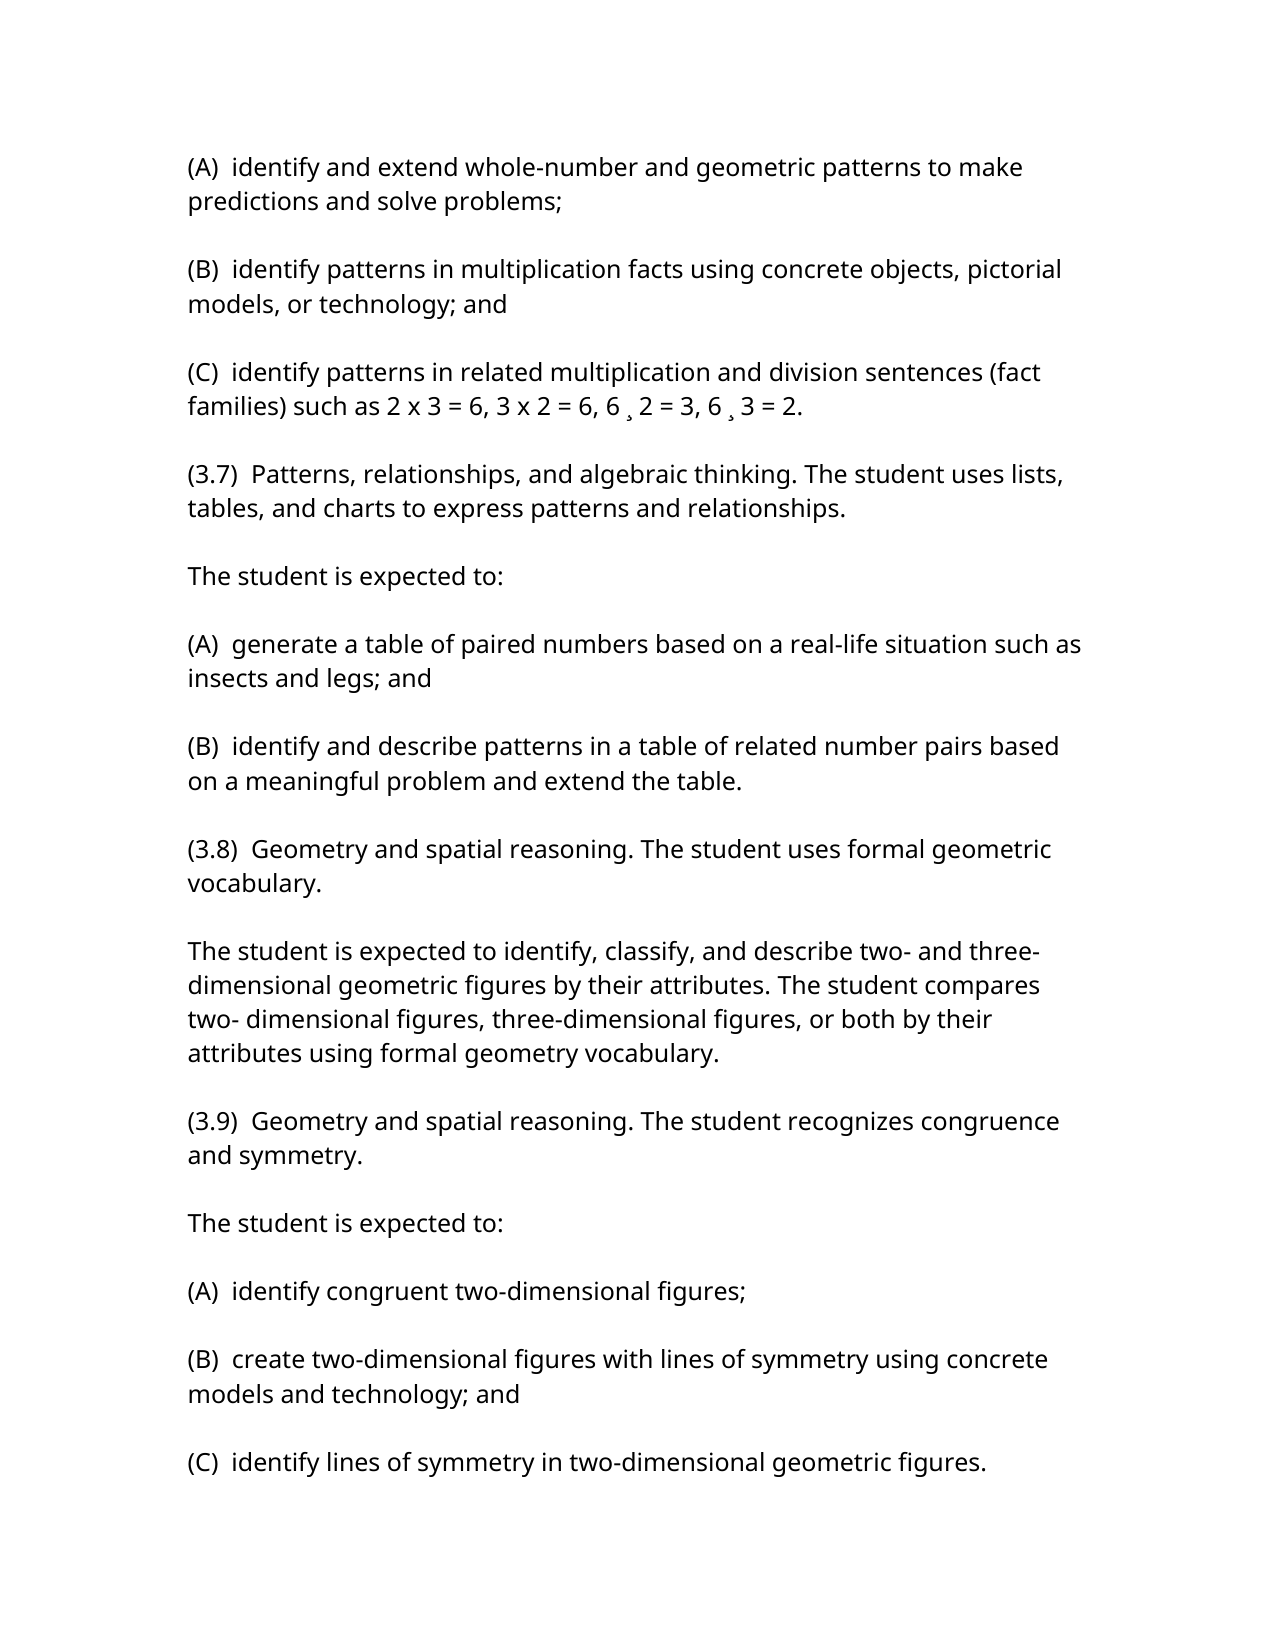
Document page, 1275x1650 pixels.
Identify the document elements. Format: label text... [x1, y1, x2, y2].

text (C) identify lines of symmetry in two-dimensional geometric figures. [187, 1444, 1087, 1478]
text (B) identify patterns in multiplication facts using concrete objects, pictorial models, or technology; and [187, 252, 1087, 320]
text (A) generate a table of paired numbers based on a real-life situation such as insects and legs; and [187, 627, 1087, 695]
text (B) identify and describe patterns in a table of related number pairs based on a meaningful problem and extend the table. [187, 729, 1087, 797]
text (3.9) Geometry and spatial reasoning. The student recognizes congruence and symmetry. [187, 1104, 1087, 1172]
text (C) identify patterns in related multiplication and division sentences (fact families) such as 2 x 3 = 6, 3 x 2 = 6, 6 ¸ 2 = 3, 6 ¸ 3 = 2. [187, 354, 1087, 422]
text (B) create two-dimensional figures with lines of symmetry using concrete models and technology; and [187, 1342, 1087, 1410]
text The student is expected to identify, classify, and describe two- and three-dimensional geometric figures by their attributes. The student compares two- dimensional figures, three-dimensional figures, or both by their attributes using formal geometry vocabulary. [187, 933, 1087, 1070]
text The student is expected to: [187, 559, 1087, 593]
text (A) identify and extend whole-number and geometric patterns to make predictions and solve problems; [187, 150, 1087, 218]
text (A) identify congruent two-dimensional figures; [187, 1274, 1087, 1308]
text (3.7) Patterns, relationships, and algebraic thinking. The student uses lists, tables, and charts to express patterns and relationships. [187, 457, 1087, 525]
text (3.8) Geometry and spatial reasoning. The student uses formal geometric vocabulary. [187, 831, 1087, 899]
text The student is expected to: [187, 1206, 1087, 1240]
